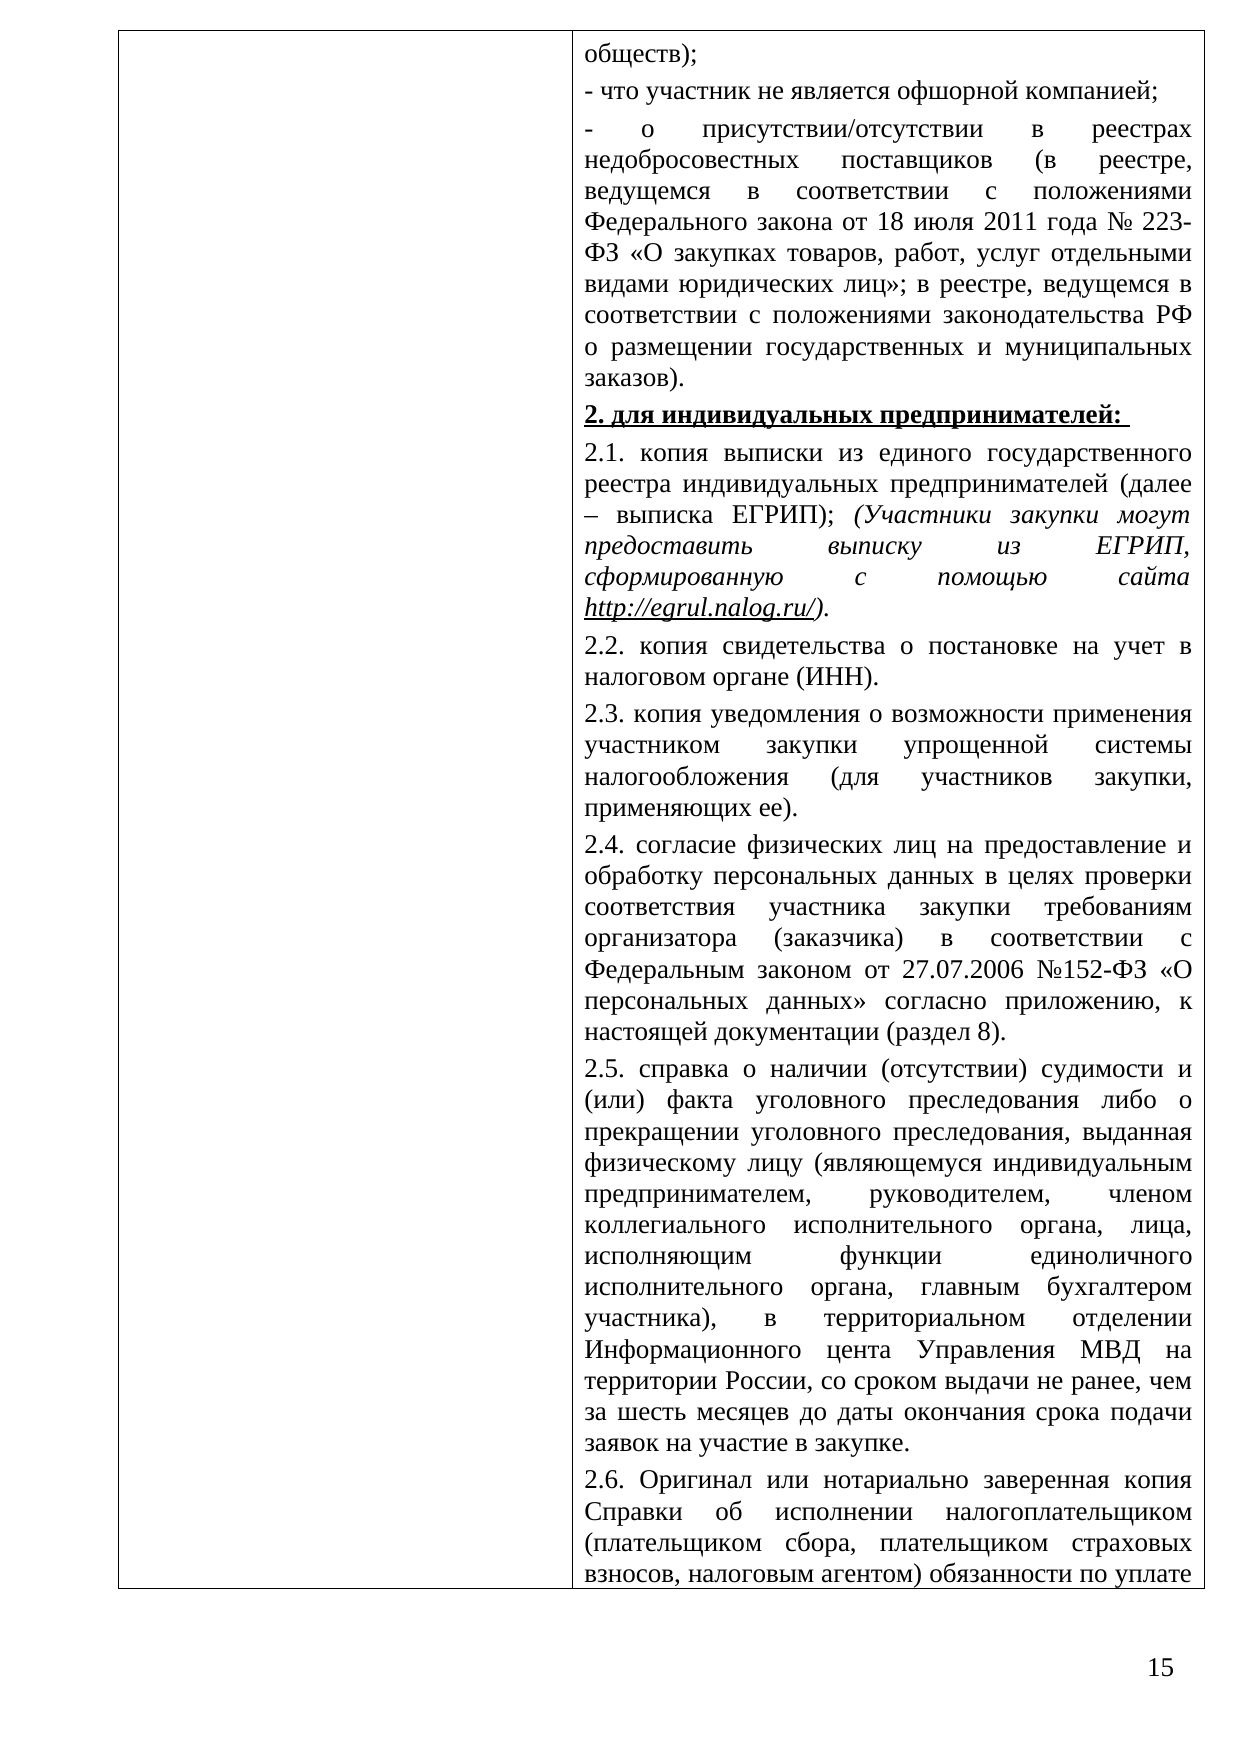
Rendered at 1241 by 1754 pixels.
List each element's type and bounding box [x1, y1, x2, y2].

table_cell [573, 31, 1204, 1588]
table_cell [119, 31, 572, 1588]
